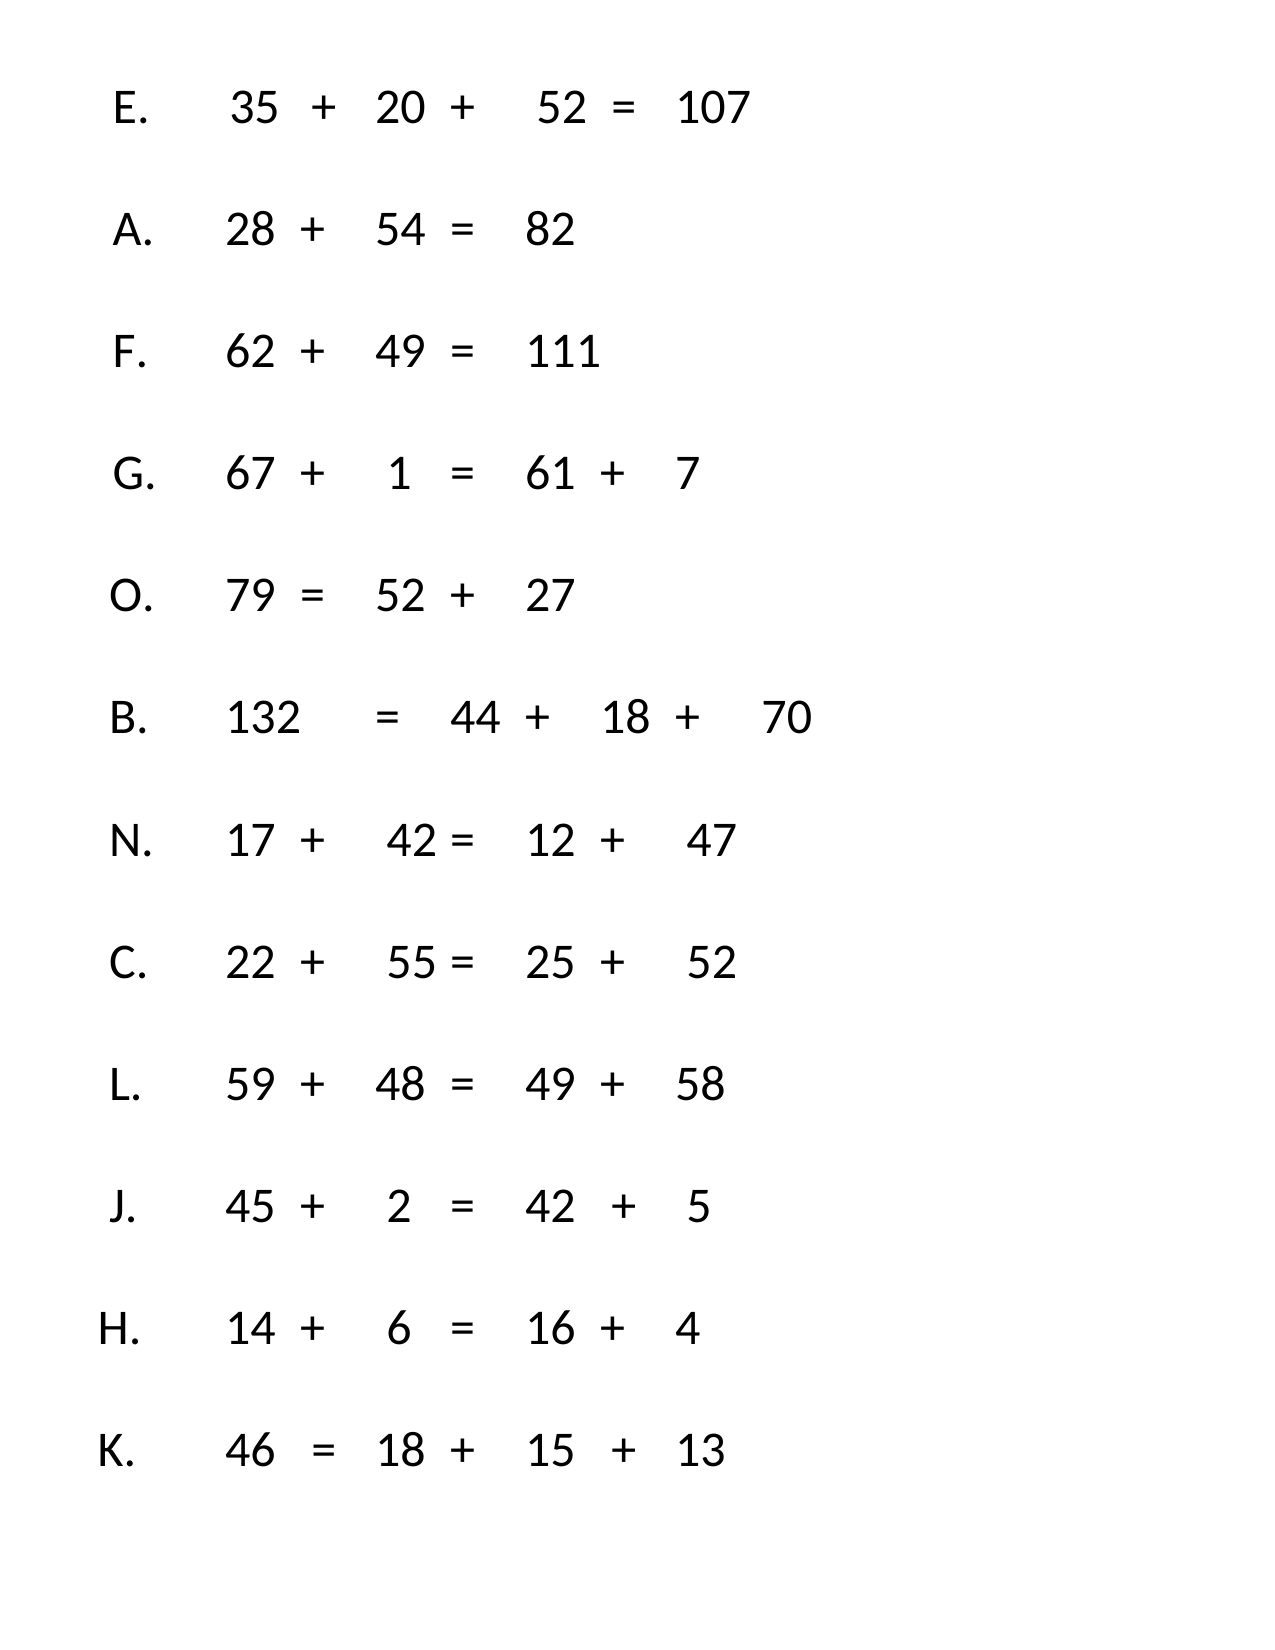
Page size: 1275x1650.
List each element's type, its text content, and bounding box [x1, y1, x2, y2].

text O. 79 = 52 + 27 [75, 563, 1200, 624]
list 67 + 1 = 61 + 7 [112, 441, 1200, 502]
list 62 + 49 = 111 [112, 319, 1200, 380]
text J. 45 + 2 = 42 + 5 [75, 1174, 1200, 1235]
list 28 + 54 = 82 [112, 197, 1200, 258]
text H. 14 + 6 = 16 + 4 [75, 1296, 1200, 1357]
text L. 59 + 48 = 49 + 58 [75, 1052, 1200, 1113]
text N. 17 + 42 = 12 + 47 [75, 807, 1200, 868]
text C. 22 + 55 = 25 + 52 [75, 929, 1200, 991]
text B. 132 = 44 + 18 + 70 [75, 685, 1200, 746]
text K. 46 = 18 + 15 + 13 [75, 1418, 1200, 1479]
list 35 + 20 + 52 = 107 [112, 75, 1200, 136]
